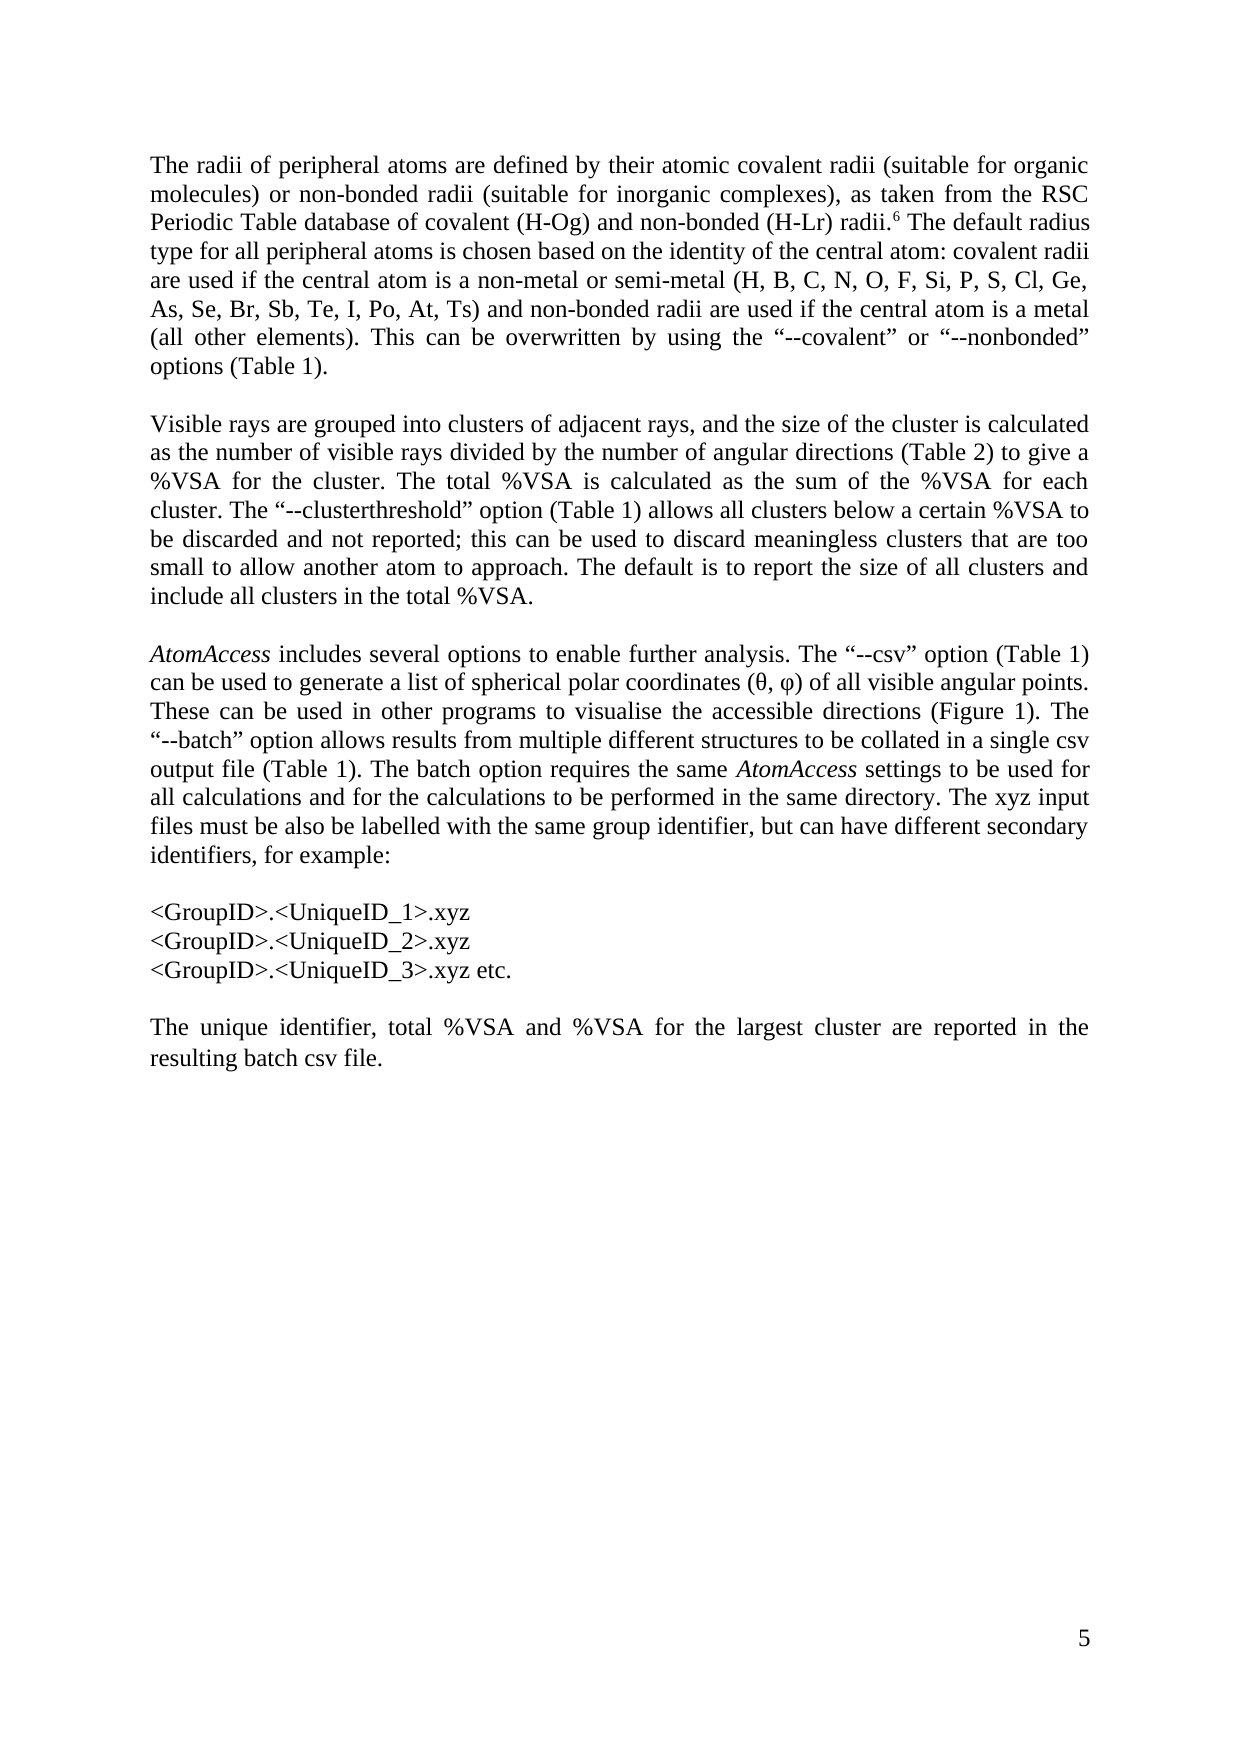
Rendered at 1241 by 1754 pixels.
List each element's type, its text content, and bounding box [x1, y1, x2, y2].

text AtomAccess includes several options to enable further analysis. The “--csv” option (Table 1) can be used to generate a list of spherical polar coordinates (θ, φ) of all visible angular points. These can be used in other programs to visualise the accessible directions (Figure 1). The “--batch” option allows results from multiple different structures to be collated in a single csv output file (Table 1). The batch option requires the same AtomAccess settings to be used for all calculations and for the calculations to be performed in the same directory. The xyz input files must be also be labelled with the same group identifier, but can have different secondary identifiers, for example: [150, 639, 1090, 869]
text <GroupID>.<UniqueID_3>.xyz etc. [150, 955, 1090, 984]
text The unique identifier, total %VSA and %VSA for the largest cluster are reported in the resulting batch csv file. [150, 1012, 1090, 1072]
text Visible rays are grouped into clusters of adjacent rays, and the size of the cluster is calculated as the number of visible rays divided by the number of angular directions (Table 2) to give a %VSA for the cluster. The total %VSA is calculated as the sum of the %VSA for each cluster. The “--clusterthreshold” option (Table 1) allows all clusters below a certain %VSA to be discarded and not reported; this can be used to discard meaningless clusters that are too small to allow another atom to approach. The default is to report the size of all clusters and include all clusters in the total %VSA. [150, 409, 1090, 610]
text <GroupID>.<UniqueID_2>.xyz [150, 926, 1090, 955]
text The radii of peripheral atoms are defined by their atomic covalent radii (suitable for organic molecules) or non-bonded radii (suitable for inorganic complexes), as taken from the RSC Periodic Table database of covalent (H-Og) and non-bonded (H-Lr) radii.6 The default radius type for all peripheral atoms is chosen based on the identity of the central atom: covalent radii are used if the central atom is a non-metal or semi-metal (H, B, C, N, O, F, Si, P, S, Cl, Ge, As, Se, Br, Sb, Te, I, Po, At, Ts) and non-bonded radii are used if the central atom is a metal (all other elements). This can be overwritten by using the “--covalent” or “--nonbonded” options (Table 1). [150, 150, 1090, 380]
text <GroupID>.<UniqueID_1>.xyz [150, 897, 1090, 926]
